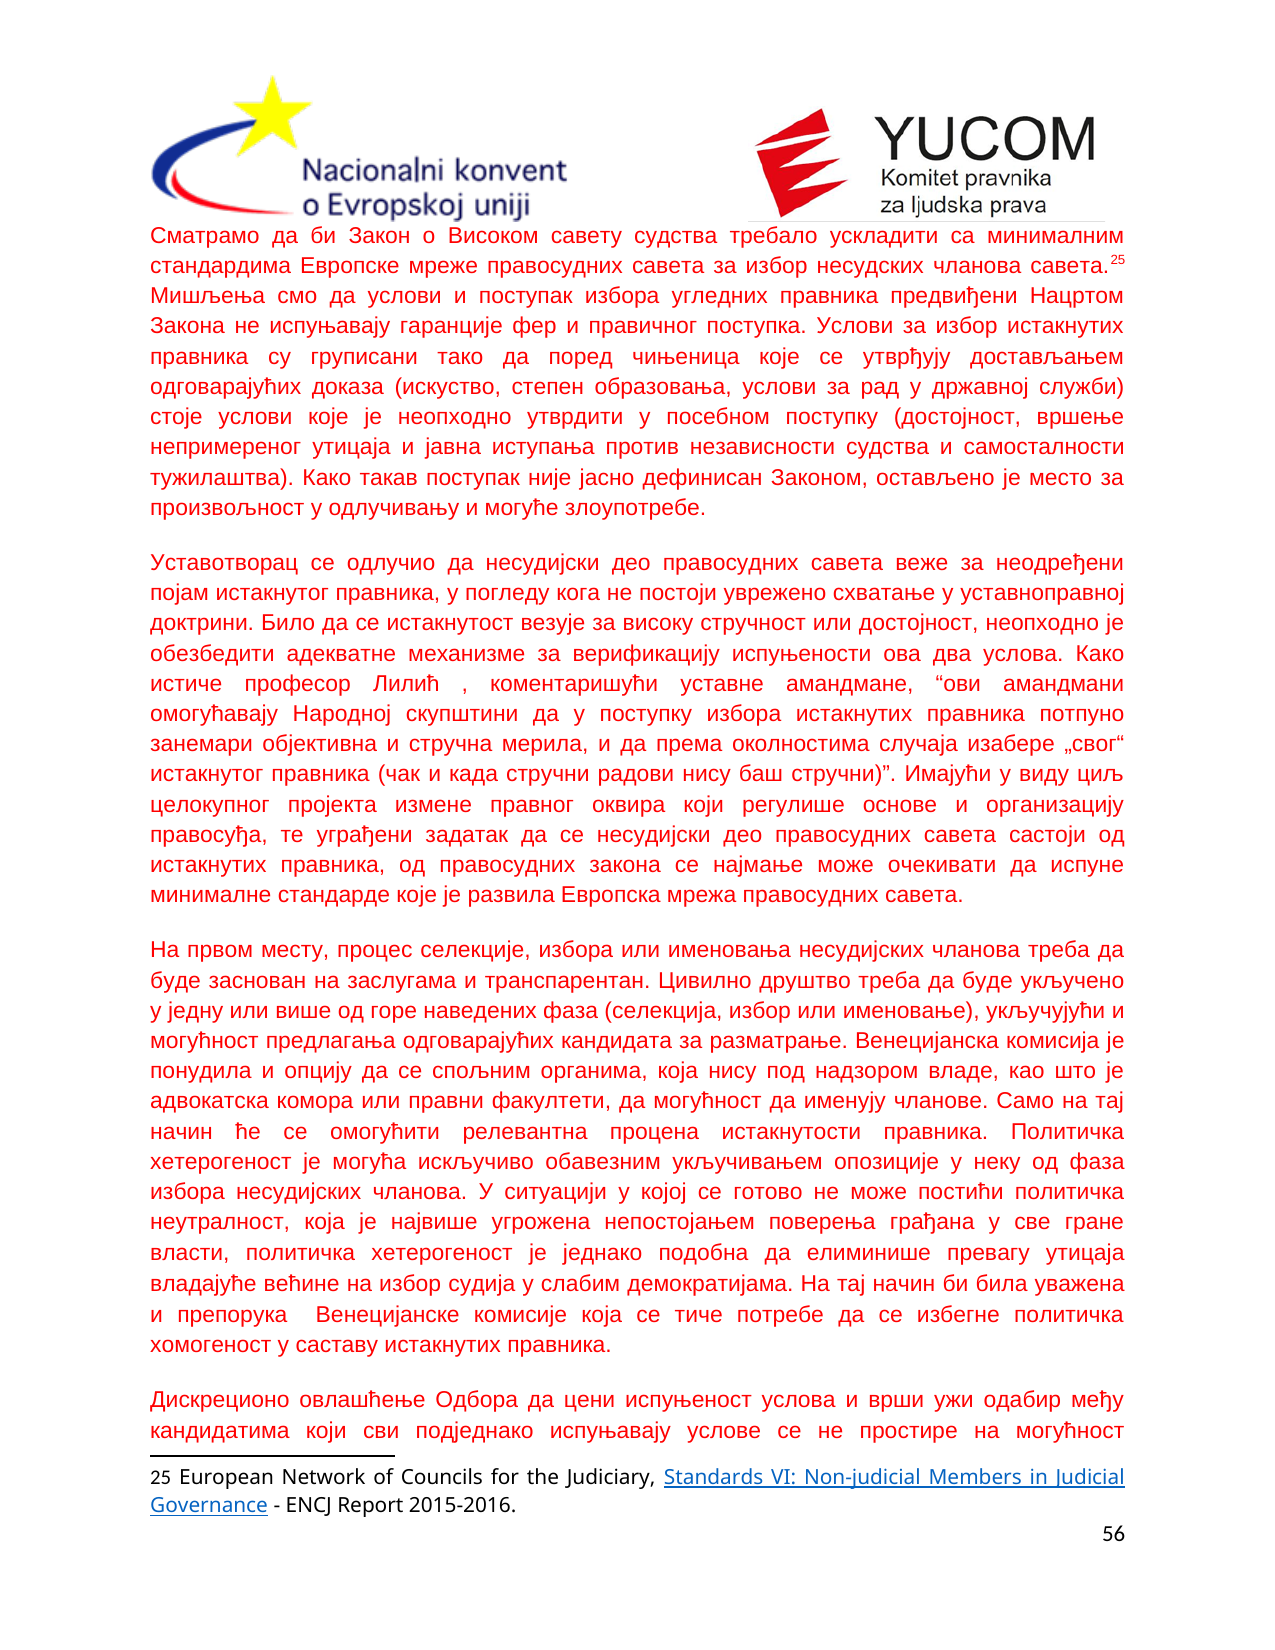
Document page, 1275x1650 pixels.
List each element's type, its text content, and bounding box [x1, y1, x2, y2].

text На првом месту, процес селекције, избора или именовања несудијских чланова треба да буде заснован на заслугама и транспарентан. Цивилно друштво треба да буде укључено у једну или више од горе наведених фаза (селекција, избор или именовање), укључујући и могућност предлагања одговарајућих кандидата за разматрање. Венецијанска комисија је понудила и опцију да се спољним органима, која нису под надзором владе, као што је адвокатска комора или правни факултети, да могућност да именују чланове. Само на тај начин ће се омогућити релевантна процена истакнутости правника. Политичка хетерогеност је могућа искључиво обавезним укључивањем опозиције у неку од фаза избора несудијских чланова. У ситуацији у којој се готово не може постићи политичка неутралност, која је највише угрожена непостојањем поверења грађана у све гране власти, политичка хетерогеност је једнако подобна да елиминише превагу утицаја владајуће већине на избор судија у слабим демократијама. На тај начин би била уважена и препорука Венецијанске комисије која се тиче потребе да се избегне политичка хомогеност у саставу истакнутих правника. [150, 936, 1125, 1357]
picture [150, 75, 568, 222]
text Уставотворац се одлучио да несудијски део правосудних савета веже за неодређени појам истакнутог правника, у погледу кога не постоји уврежено схватање у уставноправној доктрини. Било да се истакнутост везује за високу стручност или достојност, неопходно је обезбедити адекватне механизме за верификацију испуњености ова два услова. Како истиче професор Лилић , коментаришући уставне амандмане, “ови амандмани омогућавају Народној скупштини да у поступку избора истакнутих правника потпуно занемари објективна и стручна мерила, и да према околностима случаја изабере „свог“ истакнутог правника (чак и када стручни радови нису баш стручни)”. Имајући у виду циљ целокупног пројекта измене правног оквира који регулише основе и организацију правосуђа, те уграђени задатак да се несудијски део правосудних савета састоји од истакнутих правника, од правосудних закона се најмање може очекивати да испуне минималне стандарде које је развила Европска мрежа правосудних савета. [150, 549, 1125, 908]
text Сматрамо да би Закон о Високом савету судства требало ускладити са минималним стандардима Европске мреже правосудних савета за избор несудских чланова савета. Мишљења смо да услови и поступак избора угледних правника предвиђени Нацртом Закона не испуњавају гаранције фер и правичног поступка. Услови за избор истакнутих правника су груписани тако да поред чињеница које се утврђују достављањем одговарајућих доказа (искуство, степен образовања, услови за рад у државној служби) стоје услови које је неопходно утврдити у посебном поступку (достојност, вршење непримереног утицаја и јавнa иступања против независности судства и самосталности тужилаштва). Како такав поступак није јасно дефинисан Законом, остављено је место за произвољност у одлучивању и могуће злоупотребе. [150, 222, 1125, 520]
picture [747, 106, 1106, 222]
